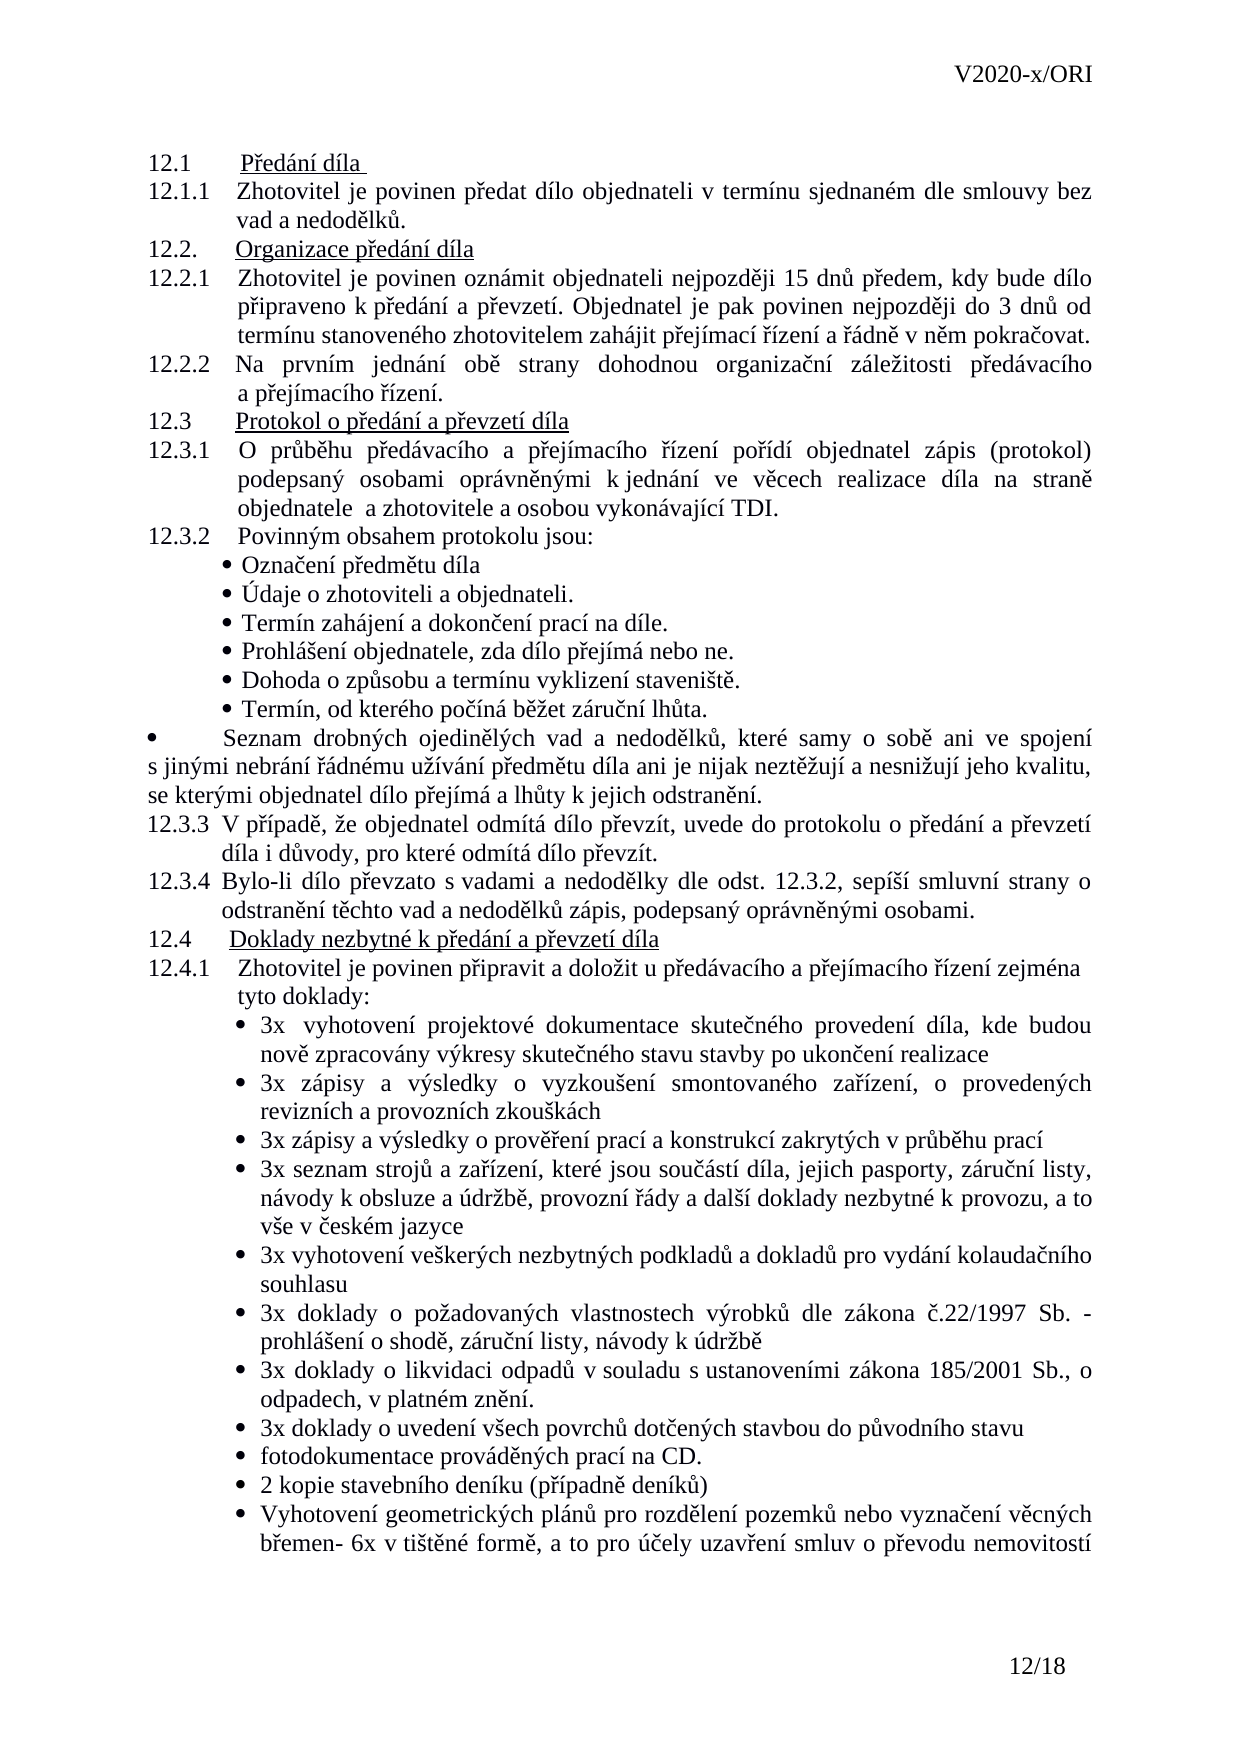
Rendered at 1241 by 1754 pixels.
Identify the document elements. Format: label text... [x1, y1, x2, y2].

subtitle 12.1 Předání díla [148, 148, 1093, 176]
list 3x zápisy a výsledky o vyzkoušení smontovaného zařízení, o provedených revizních a provozních zkouškách [236, 1068, 1093, 1125]
subtitle 12.2. Organizace předání díla [148, 234, 1093, 263]
list Termín zahájení a dokončení prací na díle. [185, 608, 1093, 636]
subtitle 12.2.2 Na prvním jednání obě strany dohodnou organizační záležitosti předávacího a přejímacího řízení. [148, 349, 1093, 406]
list 3x vyhotovení veškerých nezbytných podkladů a dokladů pro vydání kolaudačního souhlasu [236, 1240, 1093, 1298]
text 12.3.4 Bylo-li dílo převzato s vadami a nedodělky dle odst. 12.3.2, sepíší smluvní strany o odstranění těchto vad a nedodělků zápis, podepsaný oprávněnými osobami. [148, 866, 1093, 924]
list Označení předmětu díla [185, 550, 1093, 579]
subtitle 12.3.3 V případě, že objednatel odmítá dílo převzít, uvede do protokolu o předání a převzetí díla i důvody, pro které odmítá dílo převzít. [147, 809, 1093, 866]
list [236, 1499, 1093, 1556]
list 2 kopie stavebního deníku (případně deníků) [236, 1470, 1093, 1499]
list Údaje o zhotoviteli a objednateli. [185, 579, 1093, 608]
subtitle 12.3.2 Povinným obsahem protokolu jsou: [148, 521, 1093, 550]
list 3x seznam strojů a zařízení, které jsou součástí díla, jejich pasporty, záruční listy, návody k obsluze a údržbě, provozní řády a další doklady nezbytné k provozu, a to vše v českém jazyce [236, 1154, 1093, 1240]
list 3x doklady o uvedení všech povrchů dotčených stavbou do původního stavu [236, 1413, 1093, 1441]
subtitle 12.2.1 Zhotovitel je povinen oznámit objednateli nejpozději 15 dnů předem, kdy bude dílo připraveno k předání a převzetí. Objednatel je pak povinen nejpozději do 3 dnů od termínu stanoveného zhotovitelem zahájit přejímací řízení a řádně v něm pokračovat. [148, 263, 1093, 349]
subtitle 12.3 Protokol o předání a převzetí díla [148, 406, 1093, 435]
list 3x zápisy a výsledky o prověření prací a konstrukcí zakrytých v průběhu prací [236, 1125, 1093, 1154]
subtitle 12.4 Doklady nezbytné k předání a převzetí díla [148, 924, 1093, 953]
list Seznam drobných ojedinělých vad a nedodělků, které samy o sobě ani ve spojení s jinými nebrání řádnému užívání předmětu díla ani je nijak neztěžují a nesnižují jeho kvalitu, se kterými objednatel dílo přejímá a lhůty k jejich odstranění. [148, 723, 1093, 809]
list Termín, od kterého počíná běžet záruční lhůta. [185, 694, 1093, 723]
subtitle 12.1.1 Zhotovitel je povinen předat dílo objednateli v termínu sjednaném dle smlouvy bez vad a nedodělků. [148, 176, 1093, 234]
list Dohoda o způsobu a termínu vyklizení staveniště. [185, 665, 1093, 694]
list fotodokumentace prováděných prací na CD. [236, 1441, 1093, 1470]
list 3x doklady o likvidaci odpadů v souladu s ustanoveními zákona 185/2001 Sb., o odpadech, v platném znění. [236, 1355, 1093, 1413]
subtitle 12.3.1 O průběhu předávacího a přejímacího řízení pořídí objednatel zápis (protokol) podepsaný osobami oprávněnými k jednání ve věcech realizace díla na straně objednatele a zhotovitele a osobou vykonávající TDI. [148, 435, 1093, 521]
list 3x doklady o požadovaných vlastnostech výrobků dle zákona č.22/1997 Sb. - prohlášení o shodě, záruční listy, návody k údržbě [236, 1298, 1093, 1355]
list Prohlášení objednatele, zda dílo přejímá nebo ne. [185, 636, 1093, 665]
list 3x vyhotovení projektové dokumentace skutečného provedení díla, kde budou nově zpracovány výkresy skutečného stavu stavby po ukončení realizace [236, 1010, 1093, 1068]
subtitle 12.4.1 Zhotovitel je povinen připravit a doložit u předávacího a přejímacího řízení zejména tyto doklady: [148, 953, 1093, 1010]
